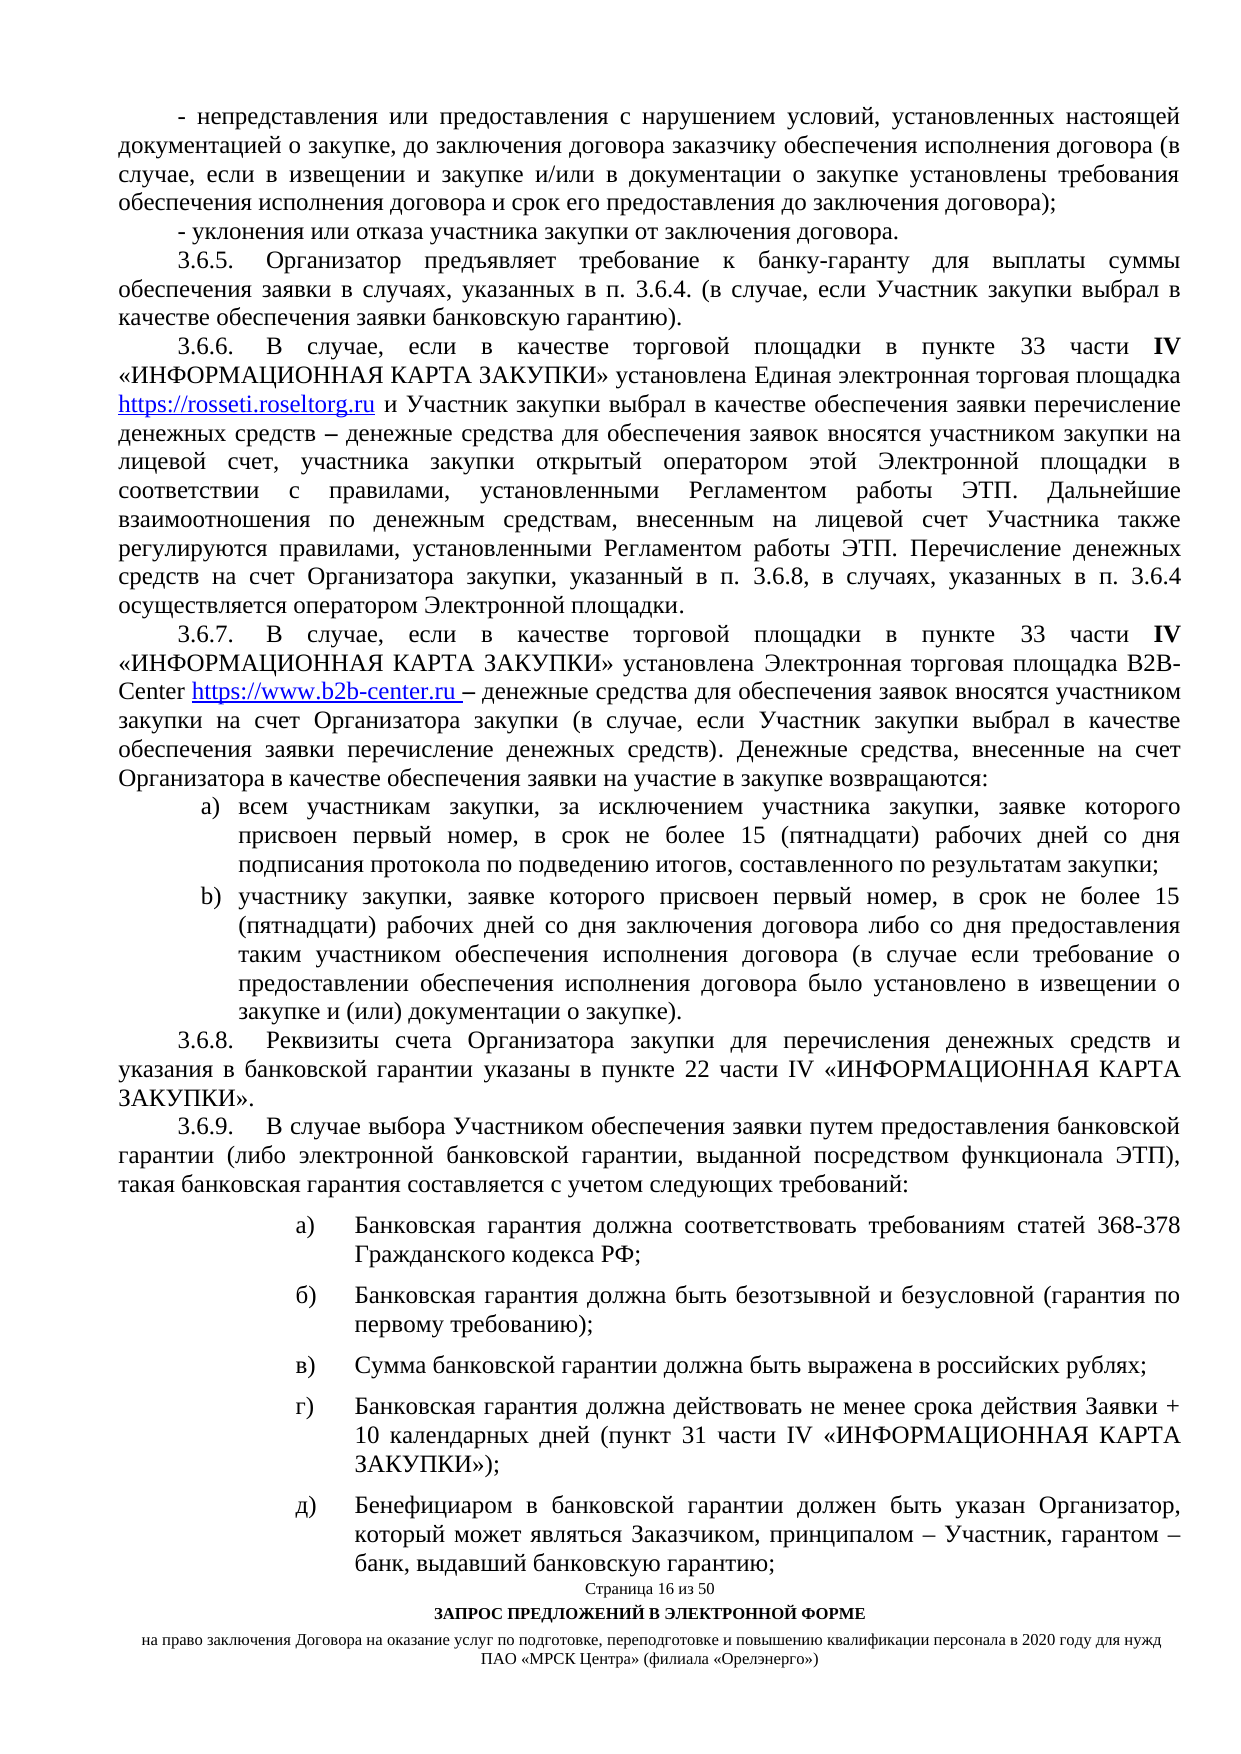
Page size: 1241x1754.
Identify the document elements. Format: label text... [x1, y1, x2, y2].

text - непредставления или предоставления с нарушением условий, установленных настоящей документацией о закупке, до заключения договора заказчику обеспечения исполнения договора (в случае, если в извещении и закупке и/или в документации о закупке установлены требования обеспечения исполнения договора и срок его предоставления до заключения договора); [118, 101, 1181, 216]
list Банковская гарантия должна быть безотзывной и безусловной (гарантия по первому требованию); [295, 1280, 1181, 1338]
list всем участникам закупки, за исключением участника закупки, заявке которого присвоен первый номер, в срок не более 15 (пятнадцати) рабочих дней со дня подписания протокола по подведению итогов, составленного по результатам закупки; [201, 791, 1181, 878]
subtitle В случае, если в качестве торговой площадки в пункте 33 части IV «ИНФОРМАЦИОННАЯ КАРТА ЗАКУПКИ» установлена Электронная торговая площадка B2B-Center https://www.b2b-center.ru – денежные средства для обеспечения заявок вносятся участником закупки на счет Организатора закупки (в случае, если Участник закупки выбрал в качестве обеспечения заявки перечисление денежных средств). Денежные средства, внесенные на счет Организатора в качестве обеспечения заявки на участие в закупке возвращаются: [118, 619, 1181, 791]
subtitle В случае, если в качестве торговой площадки в пункте 33 части IV «ИНФОРМАЦИОННАЯ КАРТА ЗАКУПКИ» установлена Единая электронная торговая площадка https://rosseti.roseltorg.ru и Участник закупки выбрал в качестве обеспечения заявки перечисление денежных средств – денежные средства для обеспечения заявок вносятся участником закупки на лицевой счет, участника закупки открытый оператором этой Электронной площадки в соответствии с правилами, установленными Регламентом работы ЭТП. Дальнейшие взаимоотношения по денежным средствам, внесенным на лицевой счет Участника также регулируются правилами, установленными Регламентом работы ЭТП. Перечисление денежных средств на счет Организатора закупки, указанный в п. 3.6.8, в случаях, указанных в п. 3.6.4 осуществляется оператором Электронной площадки. [118, 331, 1181, 619]
subtitle Реквизиты счета Организатора закупки для перечисления денежных средств и указания в банковской гарантии указаны в пункте 22 части IV «ИНФОРМАЦИОННАЯ КАРТА ЗАКУПКИ». [118, 1025, 1181, 1111]
text - уклонения или отказа участника закупки от заключения договора. [118, 216, 1181, 245]
list Бенефициаром в банковской гарантии должен быть указан Организатор, который может являться Заказчиком, принципалом – Участник, гарантом – банк, выдавший банковскую гарантию; [295, 1490, 1181, 1576]
list Сумма банковской гарантии должна быть выражена в российских рублях; [295, 1350, 1181, 1379]
list Банковская гарантия должна соответствовать требованиям статей 368-378 Гражданского кодекса РФ; [295, 1210, 1181, 1268]
list участнику закупки, заявке которого присвоен первый номер, в срок не более 15 (пятнадцати) рабочих дней со дня заключения договора либо со дня предоставления таким участником обеспечения исполнения договора (в случае если требование о предоставлении обеспечения исполнения договора было установлено в извещении о закупке и (или) документации о закупке). [201, 881, 1181, 1025]
subtitle В случае выбора Участником обеспечения заявки путем предоставления банковской гарантии (либо электронной банковской гарантии, выданной посредством функционала ЭТП), такая банковская гарантия составляется с учетом следующих требований: [118, 1111, 1181, 1198]
list Банковская гарантия должна действовать не менее срока действия Заявки + 10 календарных дней (пункт 31 части IV «ИНФОРМАЦИОННАЯ КАРТА ЗАКУПКИ»); [295, 1391, 1181, 1478]
subtitle Организатор предъявляет требование к банку-гаранту для выплаты суммы обеспечения заявки в случаях, указанных в п. 3.6.4. (в случае, если Участник закупки выбрал в качестве обеспечения заявки банковскую гарантию). [118, 245, 1181, 331]
